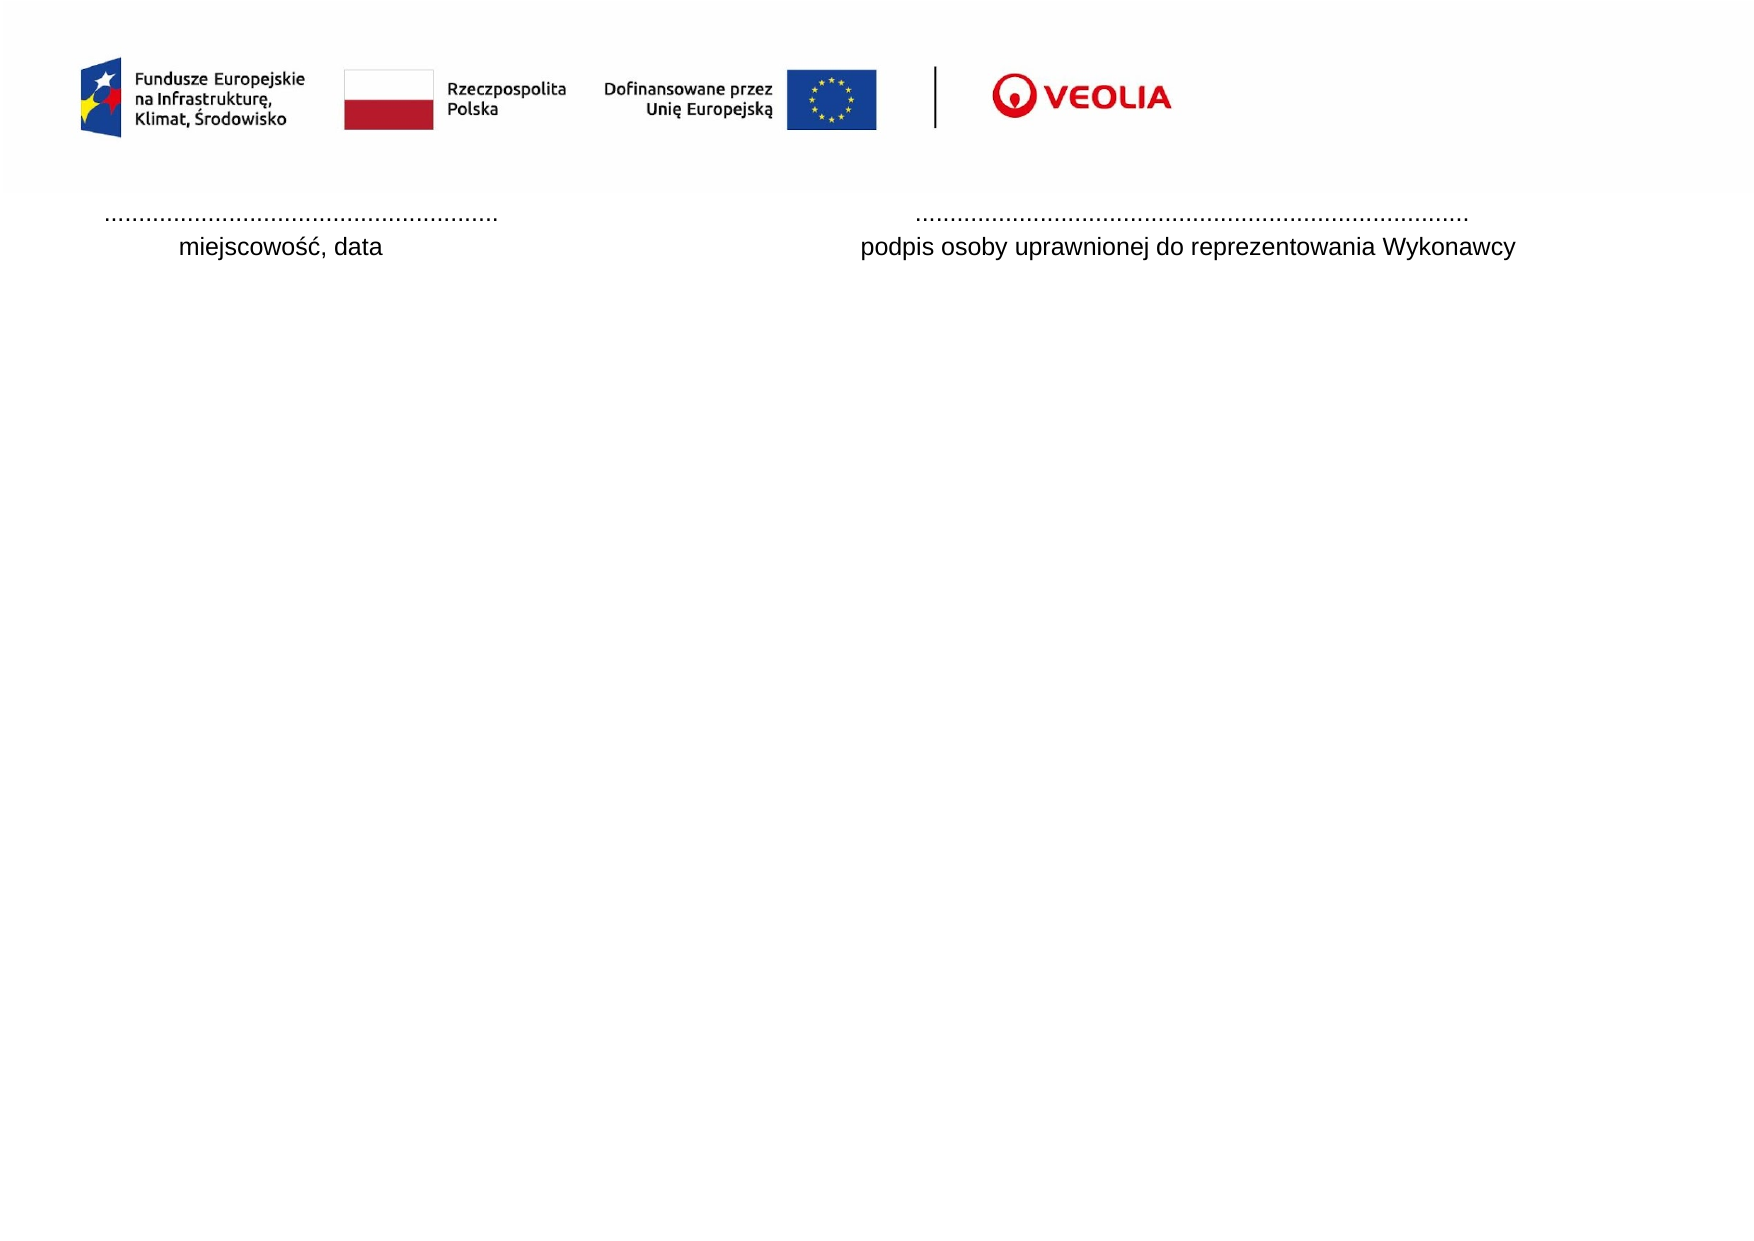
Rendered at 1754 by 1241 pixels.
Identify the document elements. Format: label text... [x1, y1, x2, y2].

picture [3, 1, 1754, 193]
text ......................................................... ................................................................................ [103, 198, 1668, 227]
text miejscowość, data podpis osoby uprawnionej do reprezentowania Wykonawcy [103, 231, 1668, 260]
